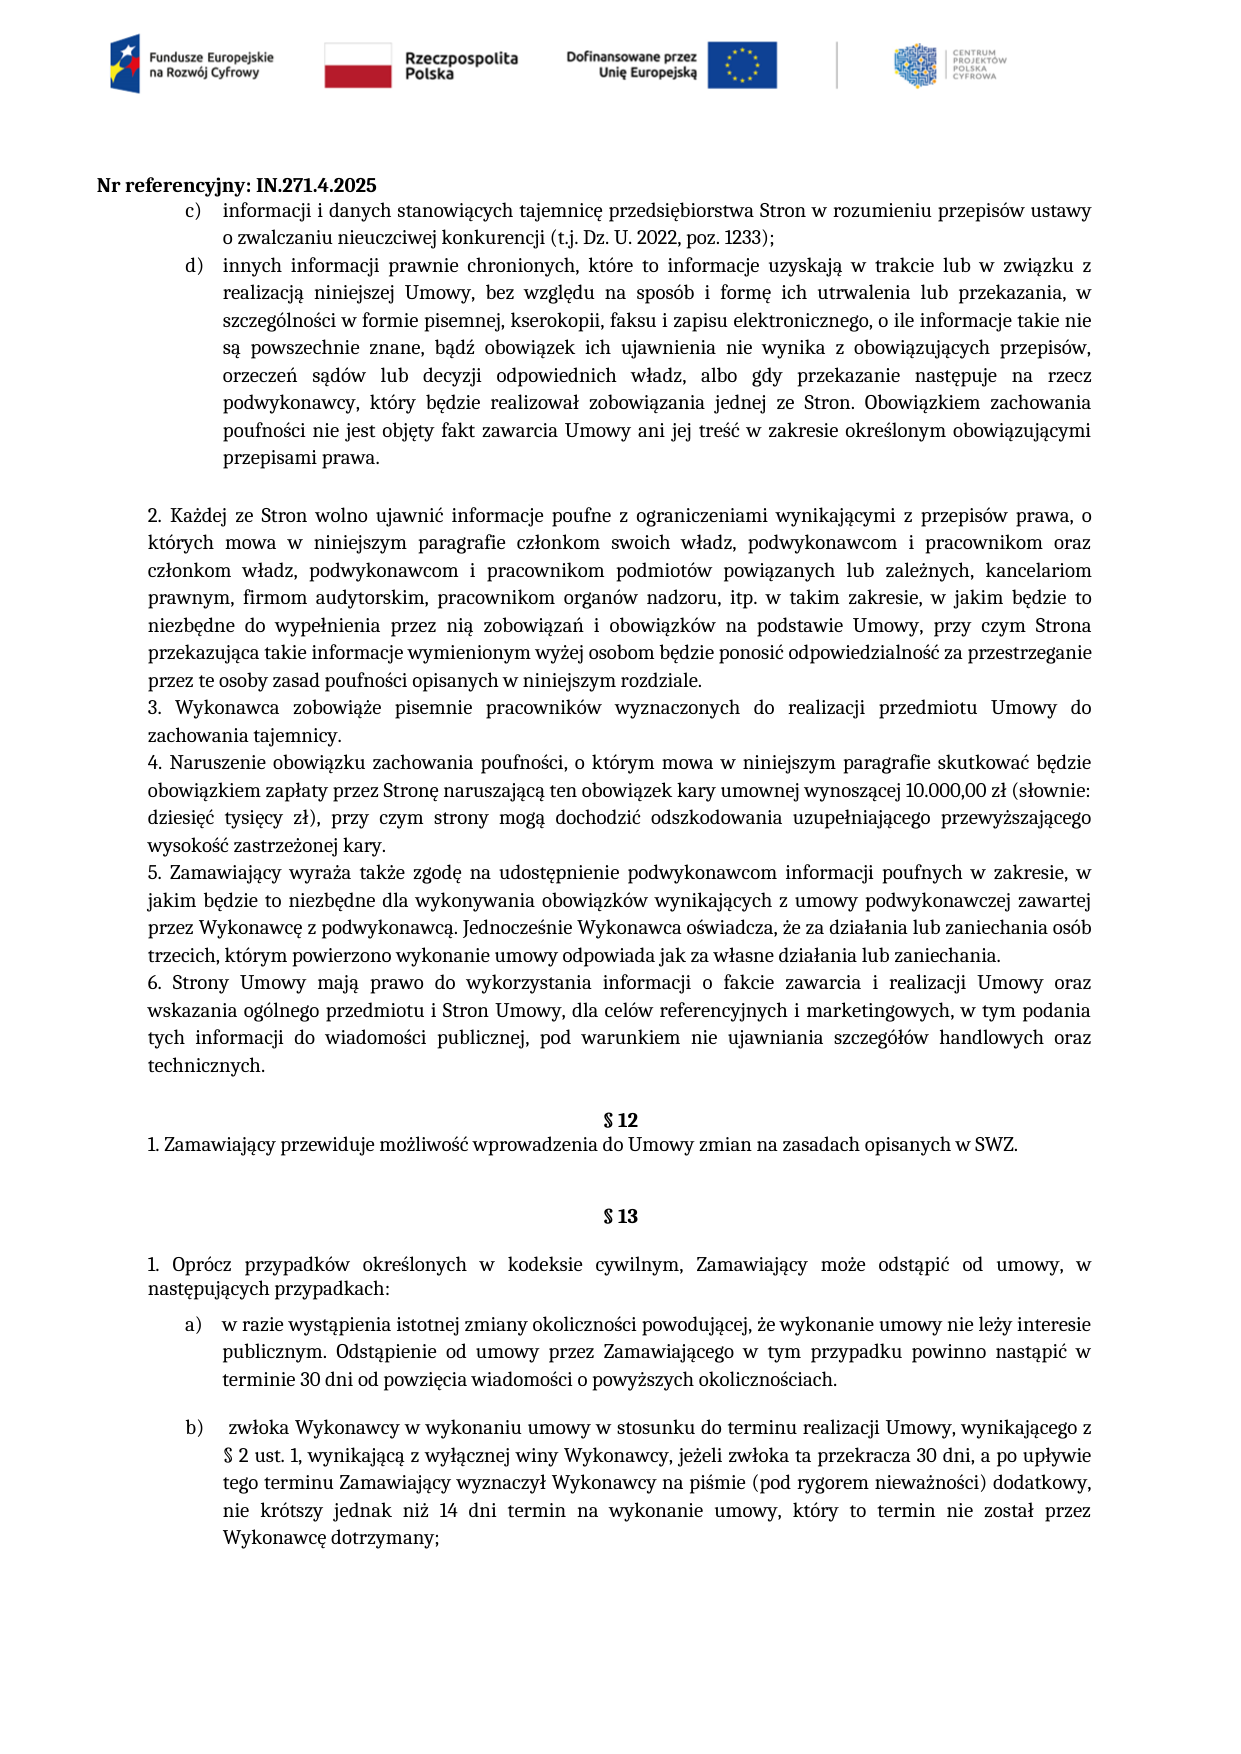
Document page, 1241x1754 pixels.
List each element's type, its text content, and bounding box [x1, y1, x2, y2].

text 5. Zamawiający wyraża także zgodę na udostępnienie podwykonawcom informacji poufnych w zakresie, w jakim będzie to niezbędne dla wykonywania obowiązków wynikających z umowy podwykonawczej zawartej przez Wykonawcę z podwykonawcą. Jednocześnie Wykonawca oświadcza, że za działania lub zaniechania osób trzecich, którym powierzono wykonanie umowy odpowiada jak za własne działania lub zaniechania. [148, 861, 1093, 967]
list innych informacji prawnie chronionych, które to informacje uzyskają w trakcie lub w związku z realizacją niniejszej Umowy, bez względu na sposób i formę ich utrwalenia lub przekazania, w szczególności w formie pisemnej, kserokopii, faksu i zapisu elektronicznego, o ile informacje takie nie są powszechnie znane, bądź obowiązek ich ujawnienia nie wynika z obowiązujących przepisów, orzeczeń sądów lub decyzji odpowiednich władz, albo gdy przekazanie następuje na rzecz podwykonawcy, który będzie realizował zobowiązania jednej ze Stron. Obowiązkiem zachowania poufności nie jest objęty fakt zawarcia Umowy ani jej treść w zakresie określonym obowiązującymi przepisami prawa. [185, 253, 1093, 470]
text 3. Wykonawca zobowiąże pisemnie pracowników wyznaczonych do realizacji przedmiotu Umowy do zachowania tajemnicy. [148, 696, 1093, 747]
text 1. Zamawiający przewiduje możliwość wprowadzenia do Umowy zmian na zasadach opisanych w SWZ. [148, 1132, 1093, 1156]
list w razie wystąpienia istotnej zmiany okoliczności powodującej, że wykonanie umowy nie leży interesie publicznym. Odstąpienie od umowy przez Zamawiającego w tym przypadku powinno nastąpić w terminie 30 dni od powzięcia wiadomości o powyższych okolicznościach. [185, 1313, 1093, 1392]
picture [91, 14, 1036, 113]
text § 13 [148, 1204, 1093, 1228]
text 1. Oprócz przypadków określonych w kodeksie cywilnym, Zamawiający może odstąpić od umowy, w następujących przypadkach: [148, 1252, 1093, 1300]
text 2. Każdej ze Stron wolno ujawnić informacje poufne z ograniczeniami wynikającymi z przepisów prawa, o których mowa w niniejszym paragrafie członkom swoich władz, podwykonawcom i pracownikom oraz członkom władz, podwykonawcom i pracownikom podmiotów powiązanych lub zależnych, kancelariom prawnym, firmom audytorskim, pracownikom organów nadzoru, itp. w takim zakresie, w jakim będzie to niezbędne do wypełnienia przez nią zobowiązań i obowiązków na podstawie Umowy, przy czym Strona przekazująca takie informacje wymienionym wyżej osobom będzie ponosić odpowiedzialność za przestrzeganie przez te osoby zasad poufności opisanych w niniejszym rozdziale. [148, 503, 1093, 692]
text 4. Naruszenie obowiązku zachowania poufności, o którym mowa w niniejszym paragrafie skutkować będzie obowiązkiem zapłaty przez Stronę naruszającą ten obowiązek kary umownej wynoszącej 10.000,00 zł (słownie: dziesięć tysięcy zł), przy czym strony mogą dochodzić odszkodowania uzupełniającego przewyższającego wysokość zastrzeżonej kary. [148, 751, 1093, 857]
text § 12 [148, 1108, 1093, 1132]
list zwłoka Wykonawcy w wykonaniu umowy w stosunku do terminu realizacji Umowy, wynikającego z § 2 ust. 1, wynikającą z wyłącznej winy Wykonawcy, jeżeli zwłoka ta przekracza 30 dni, a po upływie tego terminu Zamawiający wyznaczył Wykonawcy na piśmie (pod rygorem nieważności) dodatkowy, nie krótszy jednak niż 14 dni termin na wykonanie umowy, który to termin nie został przez Wykonawcę dotrzymany; [185, 1416, 1093, 1550]
list informacji i danych stanowiących tajemnicę przedsiębiorstwa Stron w rozumieniu przepisów ustawy o zwalczaniu nieuczciwej konkurencji (t.j. Dz. U. 2022, poz. 1233); [185, 198, 1093, 250]
text 6. Strony Umowy mają prawo do wykorzystania informacji o fakcie zawarcia i realizacji Umowy oraz wskazania ogólnego przedmiotu i Stron Umowy, dla celów referencyjnych i marketingowych, w tym podania tych informacji do wiadomości publicznej, pod warunkiem nie ujawniania szczegółów handlowych oraz technicznych. [148, 971, 1093, 1077]
